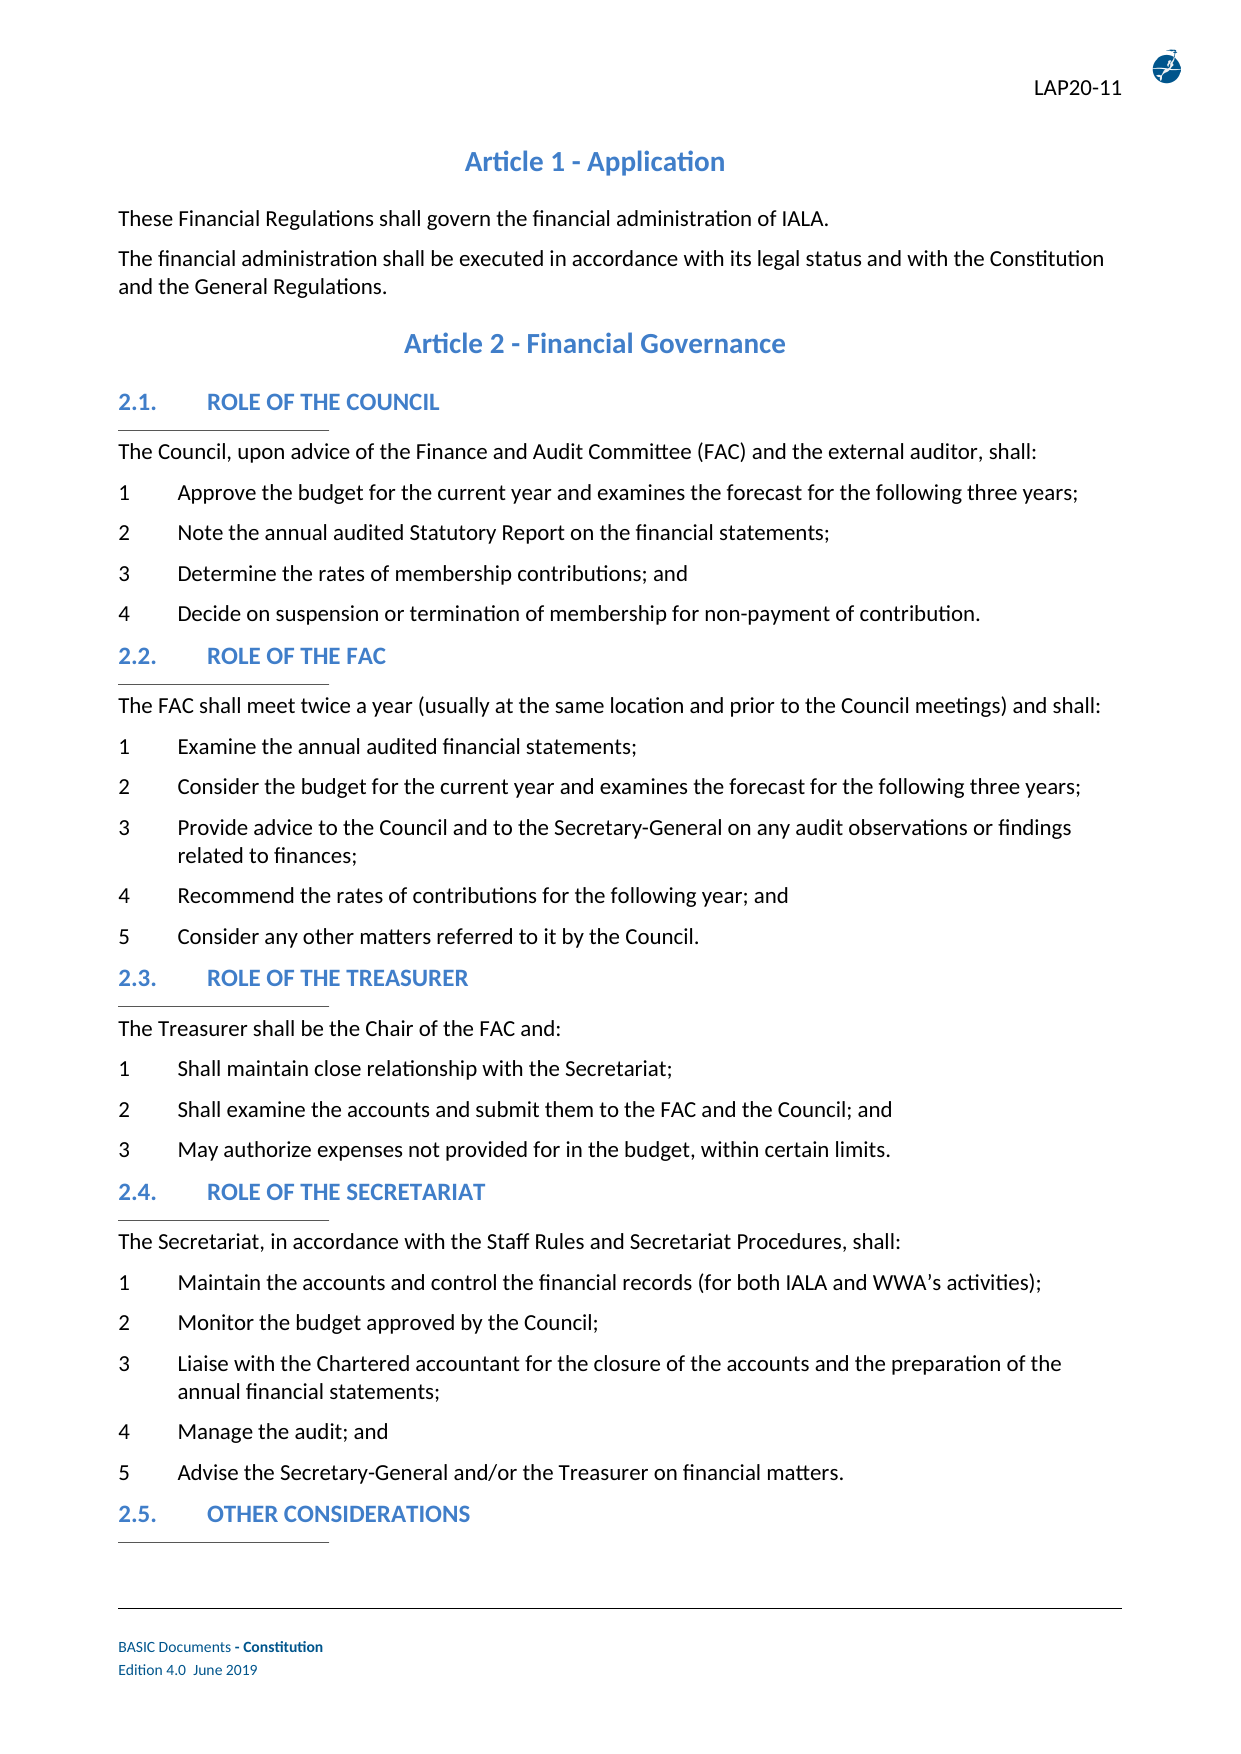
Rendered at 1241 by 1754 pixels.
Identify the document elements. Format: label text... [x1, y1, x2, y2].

list Decide on suspension or termination of membership for non-payment of contribution. [118, 599, 1122, 627]
subtitle Role of the Council [118, 386, 1033, 416]
list Shall examine the accounts and submit them to the FAC and the Council; and [118, 1095, 1122, 1123]
subtitle Role of the Secretariat [118, 1176, 1033, 1206]
list Recommend the rates of contributions for the following year; and [118, 881, 1122, 909]
text The Treasurer shall be the Chair of the FAC and: [118, 1014, 1122, 1042]
text - Financial Governance [118, 325, 1122, 361]
list Determine the rates of membership contributions; and [118, 559, 1122, 587]
picture [1121, 0, 1240, 118]
subtitle Role of the Treasurer [118, 962, 1033, 993]
text The Secretariat, in accordance with the Staff Rules and Secretariat Procedures, shall: [118, 1227, 1122, 1255]
list Approve the budget for the current year and examines the forecast for the following three years; [118, 478, 1122, 506]
list Liaise with the Chartered accountant for the closure of the accounts and the preparation of the annual financial statements; [118, 1349, 1122, 1405]
text The FAC shall meet twice a year (usually at the same location and prior to the Council meetings) and shall: [118, 691, 1122, 719]
list Manage the audit; and [118, 1417, 1122, 1445]
list Examine the annual audited financial statements; [118, 732, 1122, 760]
list Consider any other matters referred to it by the Council. [118, 922, 1122, 950]
text These Financial Regulations shall govern the financial administration of IALA. [118, 204, 1122, 232]
list Shall maintain close relationship with the Secretariat; [118, 1054, 1122, 1082]
text The Council, upon advice of the Finance and Audit Committee (FAC) and the external auditor, shall: [118, 437, 1122, 465]
text The financial administration shall be executed in accordance with its legal status and with the Constitution and the General Regulations. [118, 244, 1122, 300]
subtitle Role of the FAC [118, 640, 1033, 670]
list Advise the Secretary-General and/or the Treasurer on financial matters. [118, 1458, 1122, 1486]
list Maintain the accounts and control the financial records (for both IALA and WWA’s activities); [118, 1268, 1122, 1296]
list May authorize expenses not provided for in the budget, within certain limits. [118, 1135, 1122, 1163]
list Monitor the budget approved by the Council; [118, 1308, 1122, 1336]
list - Application [118, 143, 1122, 179]
list Note the annual audited Statutory Report on the financial statements; [118, 518, 1122, 546]
list Consider the budget for the current year and examines the forecast for the following three years; [118, 772, 1122, 800]
subtitle Other considerations [118, 1498, 1033, 1529]
list Provide advice to the Council and to the Secretary-General on any audit observations or findings related to finances; [118, 813, 1122, 869]
